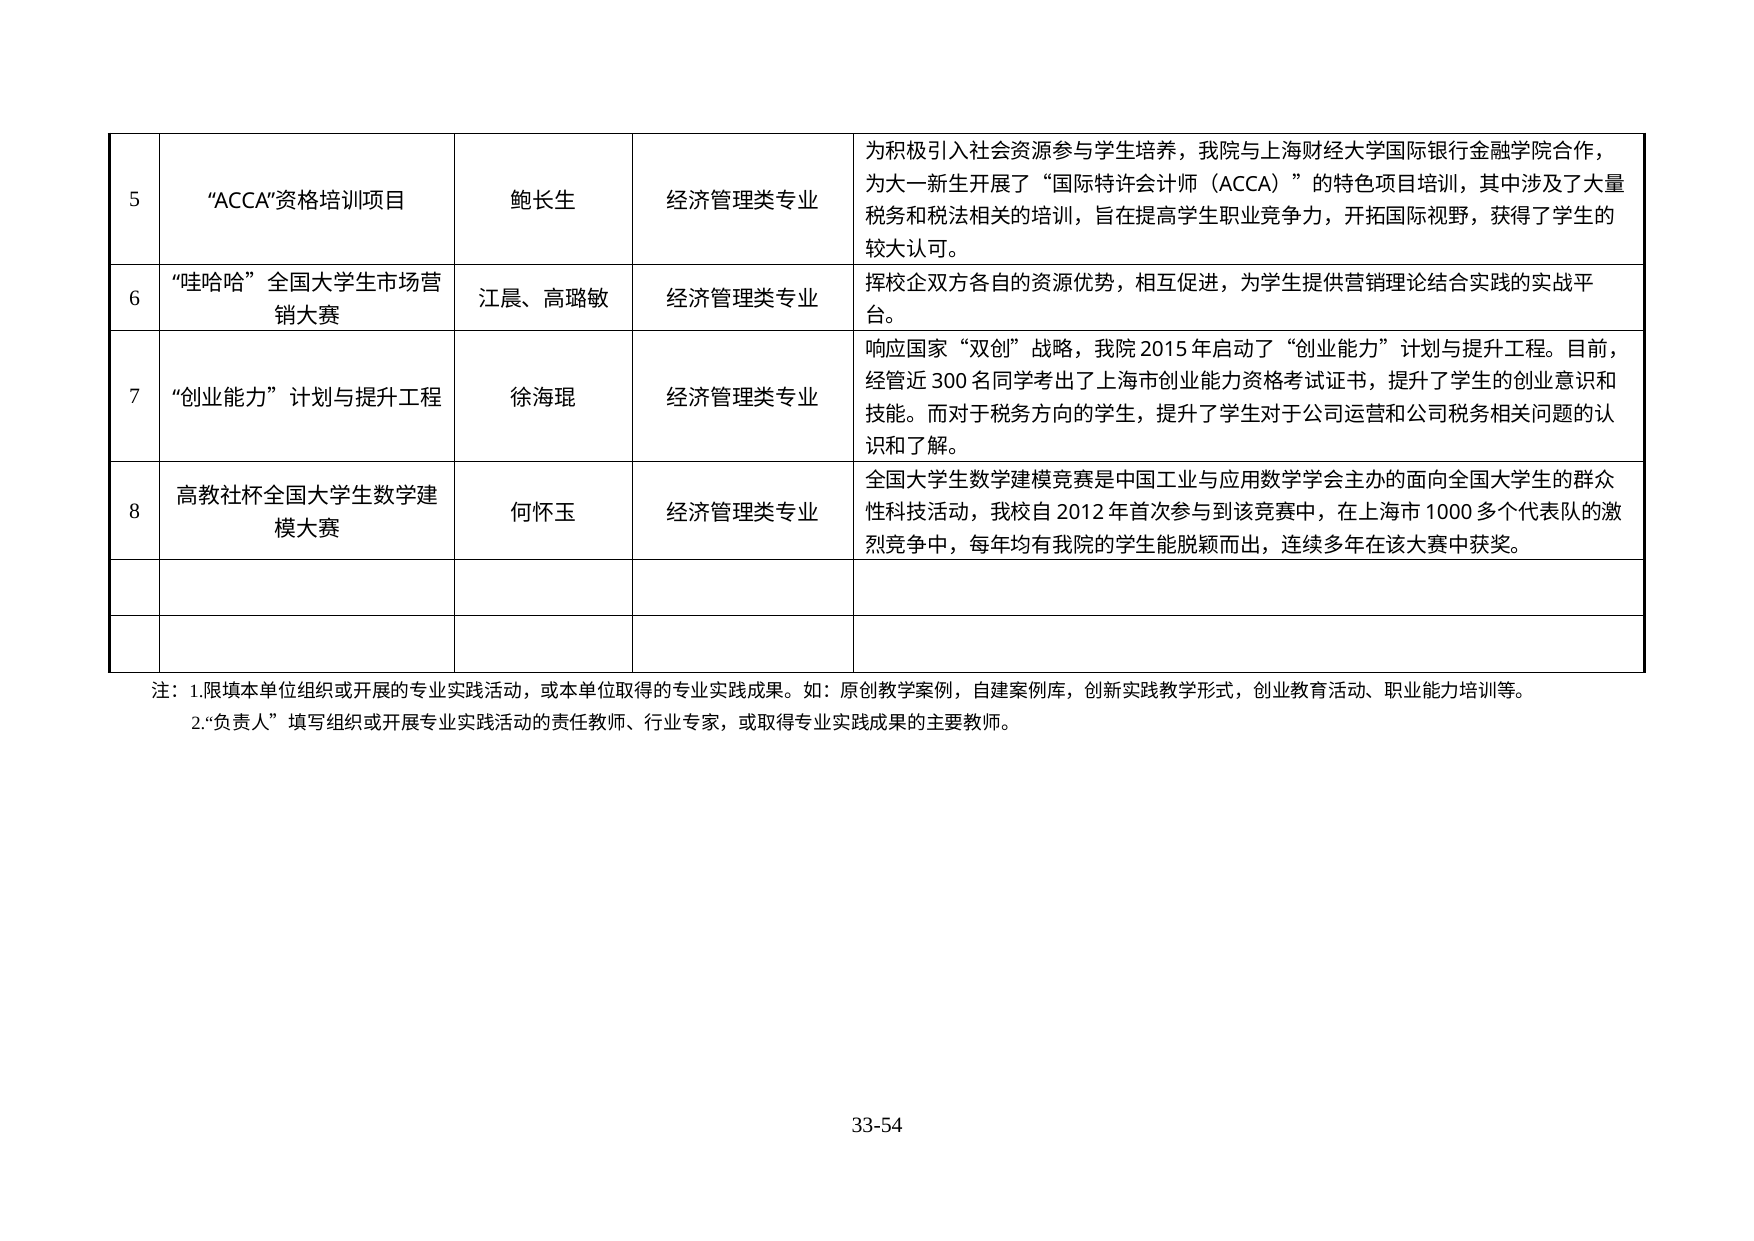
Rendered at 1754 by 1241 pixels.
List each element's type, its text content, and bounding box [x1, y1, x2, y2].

table_cell 为积极引入社会资源参与学生培养，我院与上海财经大学国际银行金融学院合作，为大一新生开展了“国际特许会计师（ACCA）”的特色项目培训，其中涉及了大量税务和税法相关的培训，旨在提高学生职业竞争力，开拓国际视野，获得了学生的较大认可。 [854, 134, 1643, 264]
table_cell [854, 616, 1643, 672]
table_cell “创业能力”计划与提升工程 [160, 331, 454, 461]
table_cell 6 [111, 265, 159, 330]
table_cell [455, 560, 632, 615]
table_cell 经济管理类专业 [633, 134, 853, 264]
table_cell [111, 560, 159, 615]
table_cell 经济管理类专业 [633, 265, 853, 330]
table_cell 5 [111, 134, 159, 264]
table_cell 何怀玉 [455, 462, 632, 559]
table_cell [455, 616, 632, 672]
table_cell 8 [111, 462, 159, 559]
table_cell 全国大学生数学建模竞赛是中国工业与应用数学学会主办的面向全国大学生的群众性科技活动，我校自2012年首次参与到该竞赛中，在上海市1000多个代表队的激烈竞争中，每年均有我院的学生能脱颖而出，连续多年在该大赛中获奖。 [854, 462, 1643, 559]
table_cell [111, 616, 159, 672]
table_cell 7 [111, 331, 159, 461]
table_cell “哇哈哈”全国大学生市场营销大赛 [160, 265, 454, 330]
table_cell 挥校企双方各自的资源优势，相互促进，为学生提供营销理论结合实践的实战平台。 [854, 265, 1643, 330]
table_cell [633, 616, 853, 672]
table_cell 高教社杯全国大学生数学建模大赛 [160, 462, 454, 559]
table_cell 响应国家“双创”战略，我院2015年启动了“创业能力”计划与提升工程。目前，经管近300名同学考出了上海市创业能力资格考试证书，提升了学生的创业意识和技能。而对于税务方向的学生，提升了学生对于公司运营和公司税务相关问题的认识和了解。 [854, 331, 1643, 461]
text 注：1.限填本单位组织或开展的专业实践活动，或本单位取得的专业实践成果。如：原创教学案例，自建案例库，创新实践教学形式，创业教育活动、职业能力培训等。 [152, 673, 1624, 705]
table_cell [160, 616, 454, 672]
table_cell 江晨、高璐敏 [455, 265, 632, 330]
table_cell 徐海琨 [455, 331, 632, 461]
table_cell 经济管理类专业 [633, 331, 853, 461]
table_cell “ACCA”资格培训项目 [160, 134, 454, 264]
table_cell 经济管理类专业 [633, 462, 853, 559]
table_cell [854, 560, 1643, 615]
table_cell [160, 560, 454, 615]
table_cell [633, 560, 853, 615]
table_cell 鲍长生 [455, 134, 632, 264]
text 2.“负责人”填写组织或开展专业实践活动的责任教师、行业专家，或取得专业实践成果的主要教师。 [188, 705, 1624, 738]
